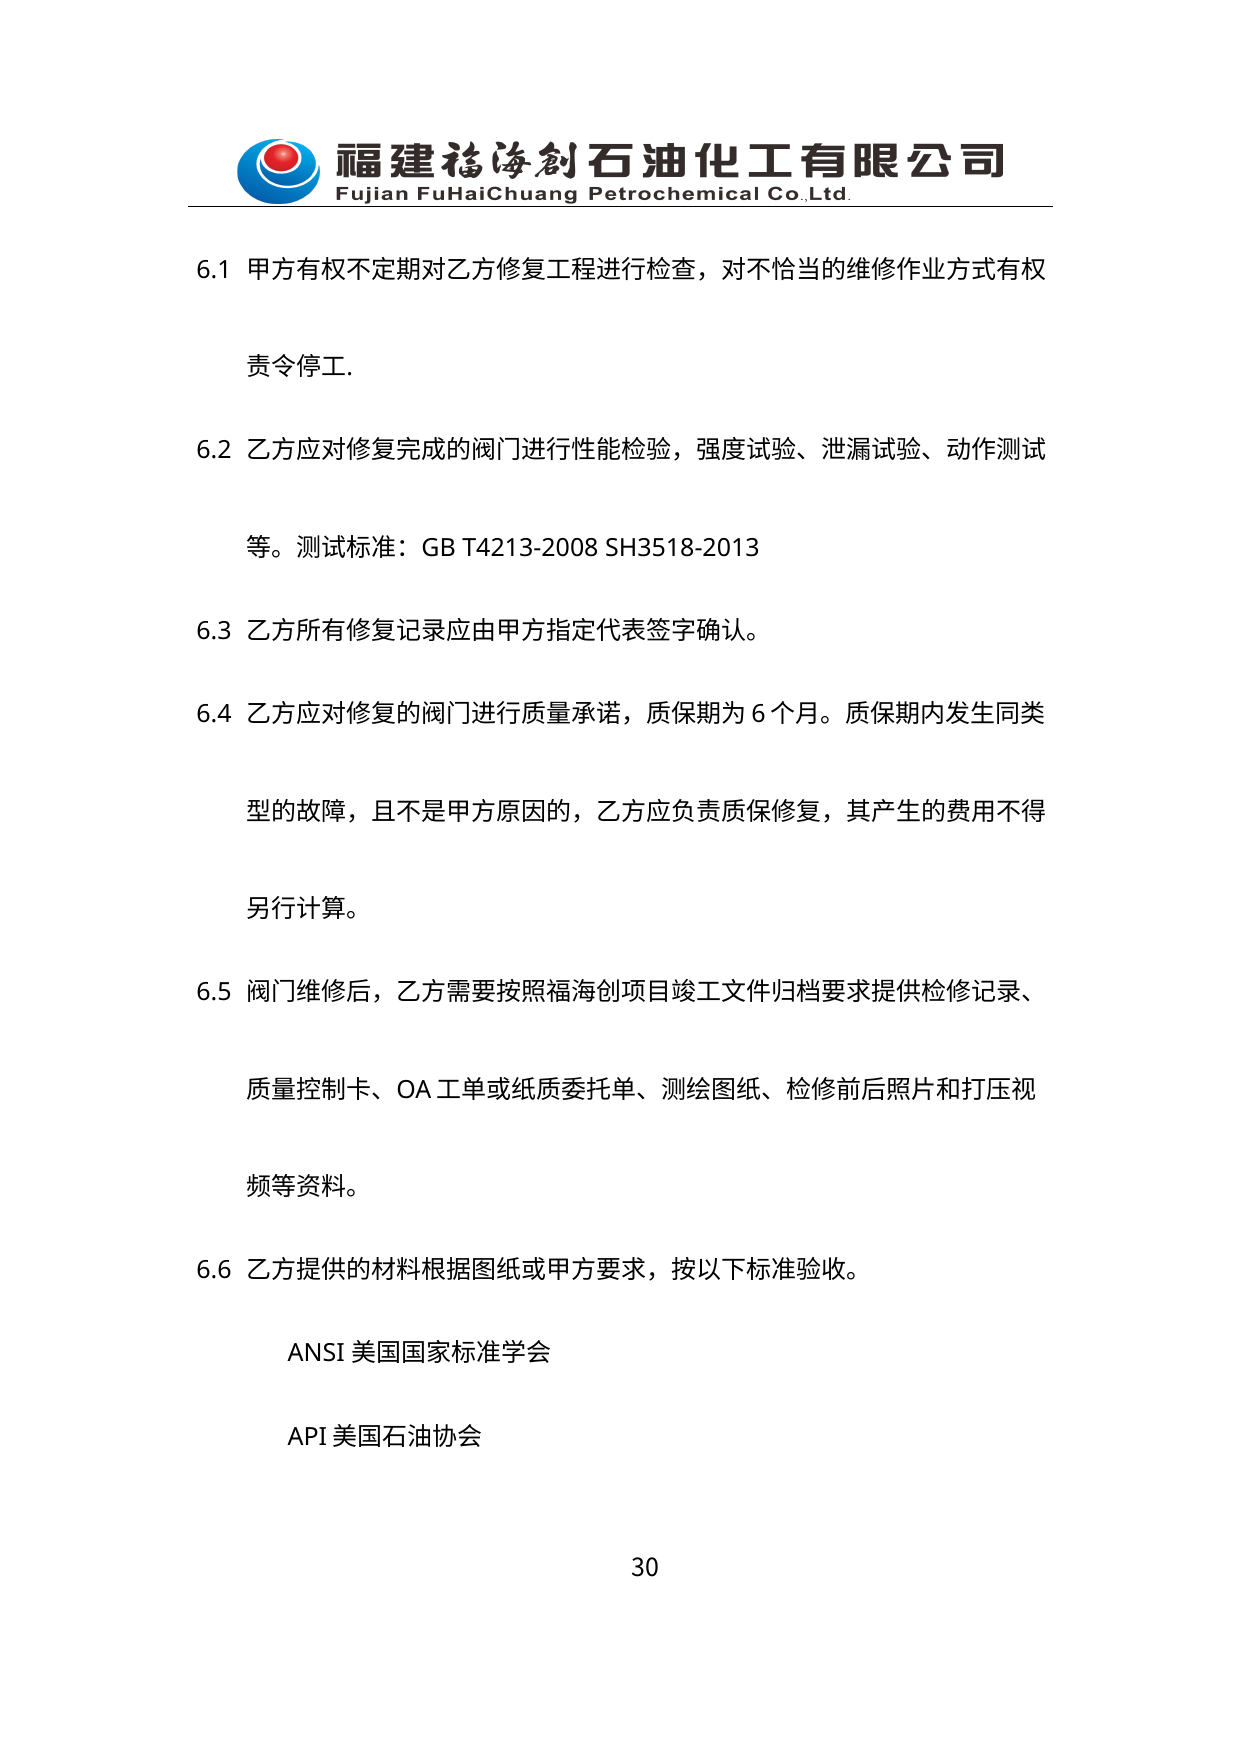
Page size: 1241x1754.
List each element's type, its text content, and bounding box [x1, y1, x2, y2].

list 乙方应对修复的阀门进行质量承诺，质保期为6个月。质保期内发生同类型的故障，且不是甲方原因的，乙方应负责质保修复，其产生的费用不得另行计算。 [196, 679, 1053, 939]
list ANSI 美国国家标准学会 [287, 1318, 1053, 1383]
list 乙方提供的材料根据图纸或甲方要求，按以下标准验收。 [196, 1235, 1053, 1300]
list API美国石油协会 [287, 1402, 1053, 1467]
picture [237, 139, 1003, 204]
list 甲方有权不定期对乙方修复工程进行检查，对不恰当的维修作业方式有权责令停工. [196, 235, 1053, 397]
list 阀门维修后，乙方需要按照福海创项目竣工文件归档要求提供检修记录、质量控制卡、OA工单或纸质委托单、测绘图纸、检修前后照片和打压视频等资料。 [196, 957, 1053, 1217]
list 乙方应对修复完成的阀门进行性能检验，强度试验、泄漏试验、动作测试等。测试标准：GB T4213-2008 SH3518-2013 [196, 415, 1053, 578]
list 乙方所有修复记录应由甲方指定代表签字确认。 [196, 596, 1053, 661]
